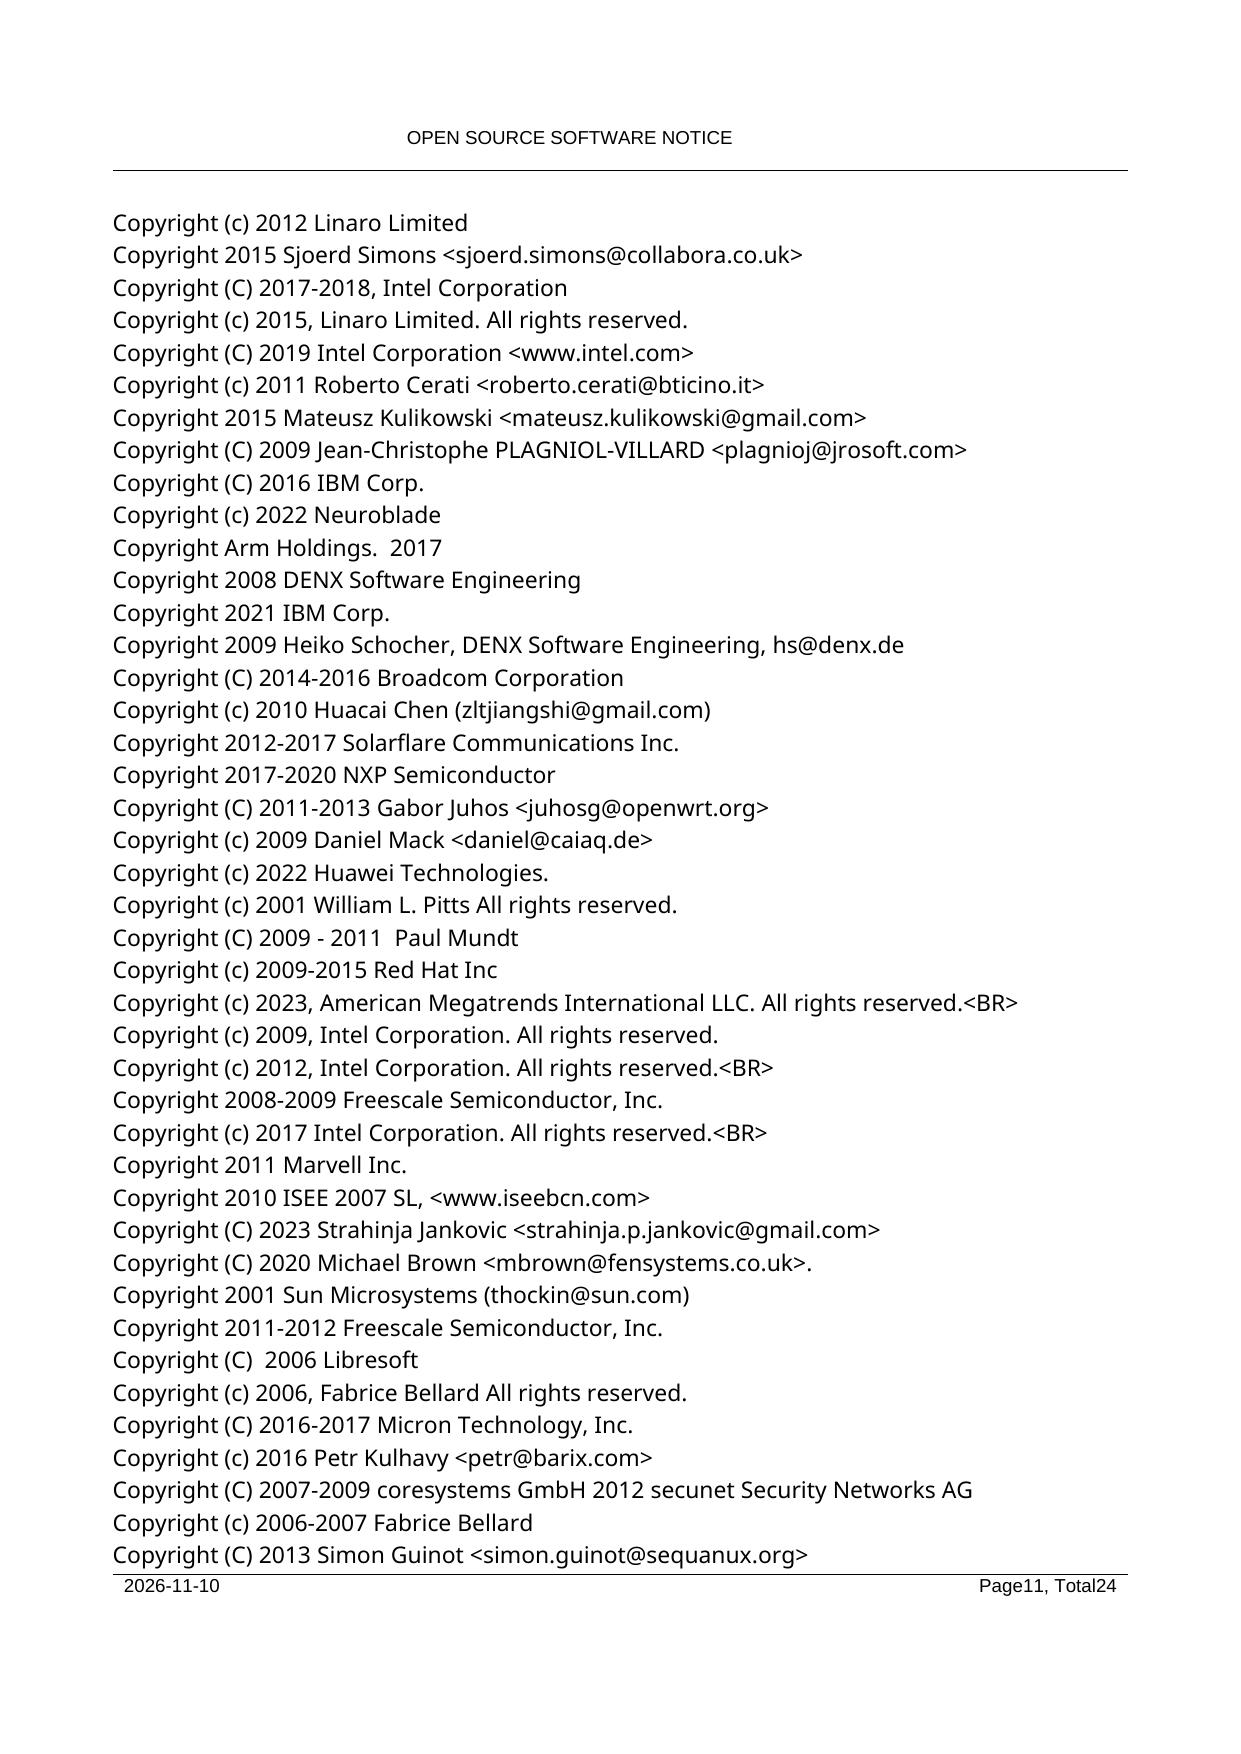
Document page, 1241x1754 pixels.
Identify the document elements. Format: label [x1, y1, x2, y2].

text [112, 206, 1128, 1571]
